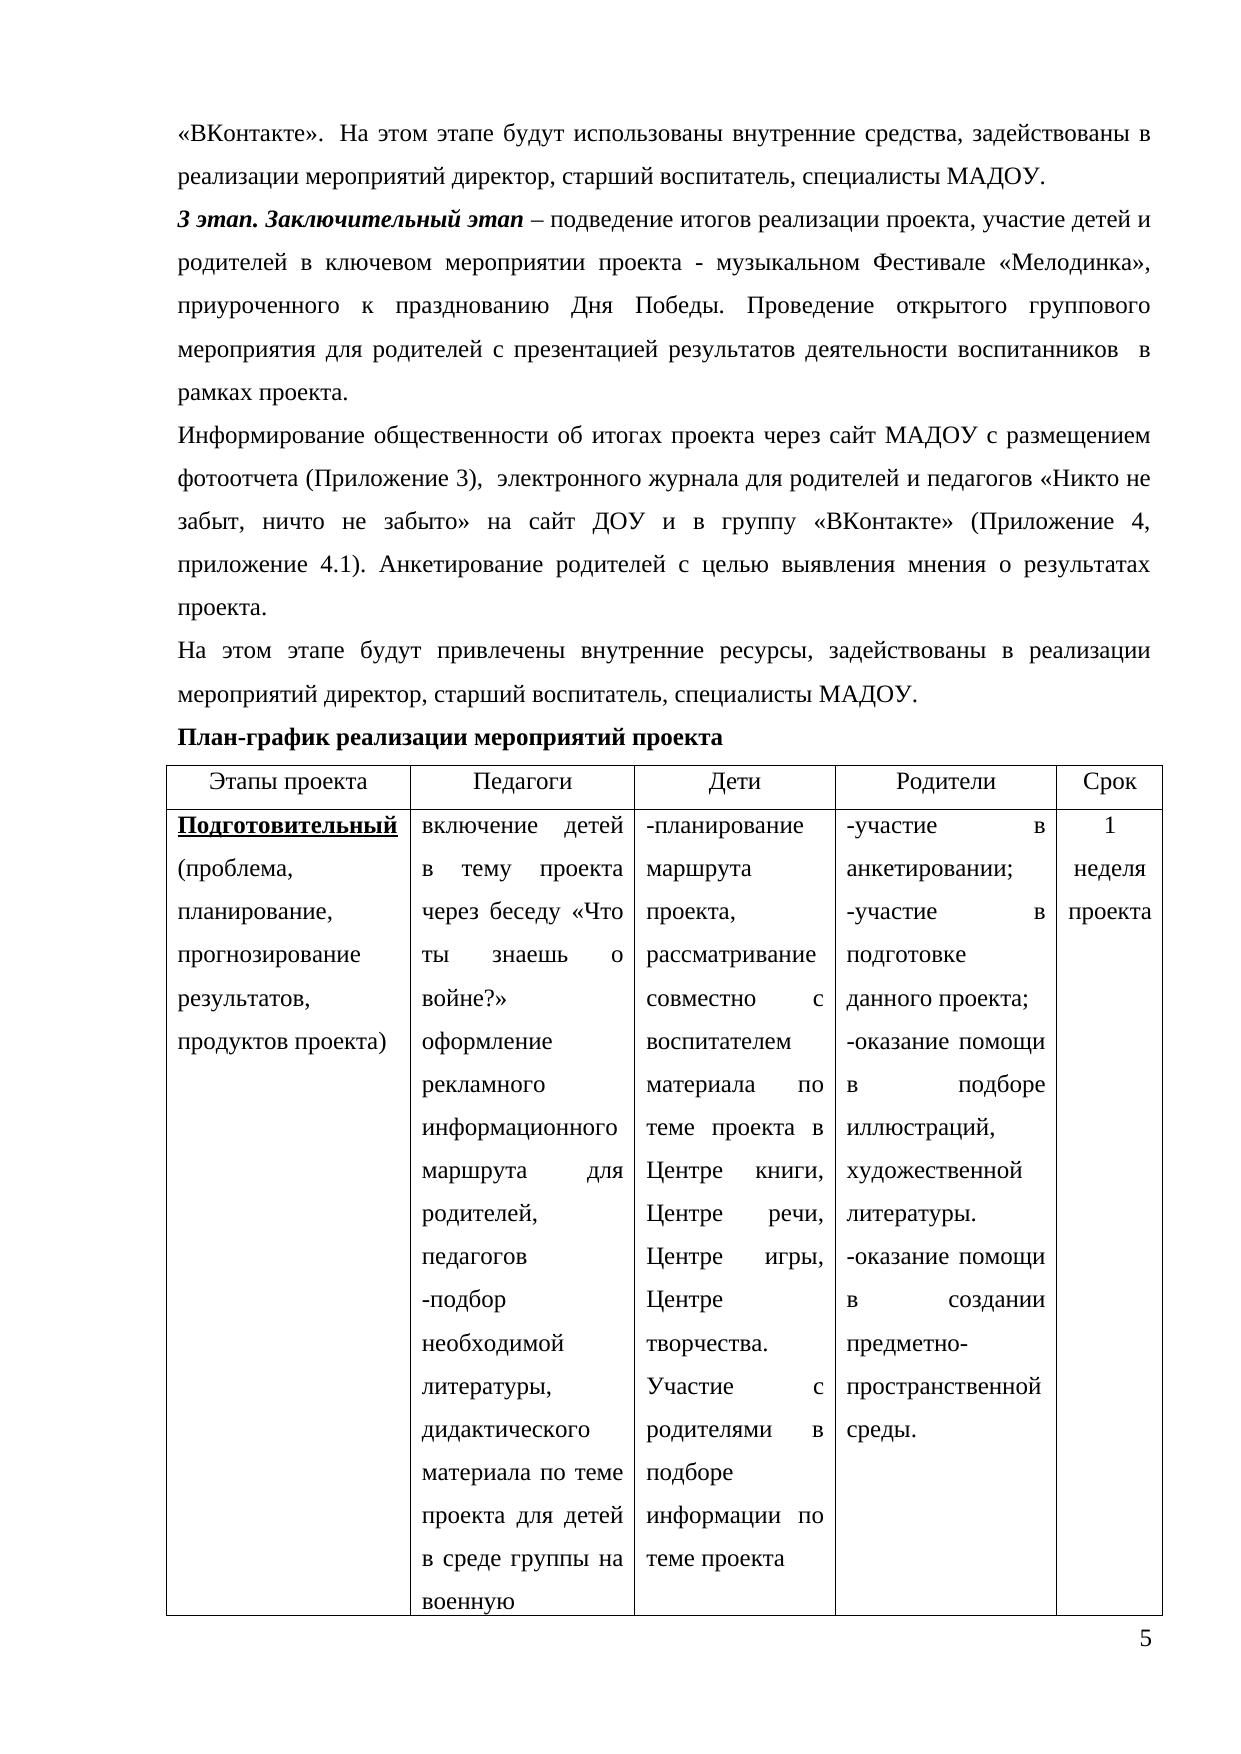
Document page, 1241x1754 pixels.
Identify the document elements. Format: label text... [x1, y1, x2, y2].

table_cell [635, 810, 835, 1615]
text План-график реализации мероприятий проекта [177, 722, 1152, 751]
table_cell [167, 810, 410, 1615]
table_header Педагоги [411, 766, 634, 809]
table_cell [836, 810, 1056, 1615]
text На этом этапе будут привлечены внутренние ресурсы, задействованы в реализации мероприятий директор, старший воспитатель, специалисты МАДОУ. [177, 636, 1152, 707]
table_cell 1 неделя проекта [1057, 810, 1162, 1615]
text 3 этап. Заключительный этап – подведение итогов реализации проекта, участие детей и родителей в ключевом мероприятии проекта - музыкальном Фестивале «Мелодинка», приуроченного к празднованию Дня Победы. Проведение открытого группового мероприятия для родителей с презентацией результатов деятельности воспитанников в рамках проекта. [177, 204, 1152, 406]
table_header Родители [836, 766, 1056, 809]
table_header Этапы проекта [167, 766, 410, 809]
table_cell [411, 810, 634, 1615]
table_header Срок [1057, 766, 1162, 809]
table_header Дети [635, 766, 835, 809]
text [177, 118, 1152, 190]
text Информирование общественности об итогах проекта через сайт МАДОУ с размещением фотоотчета (Приложение 3), электронного журнала для родителей и педагогов «Никто не забыт, ничто не забыто» на сайт ДОУ и в группу «ВКонтакте» (Приложение 4, приложение 4.1). Анкетирование родителей с целью выявления мнения о результатах проекта. [177, 420, 1152, 621]
